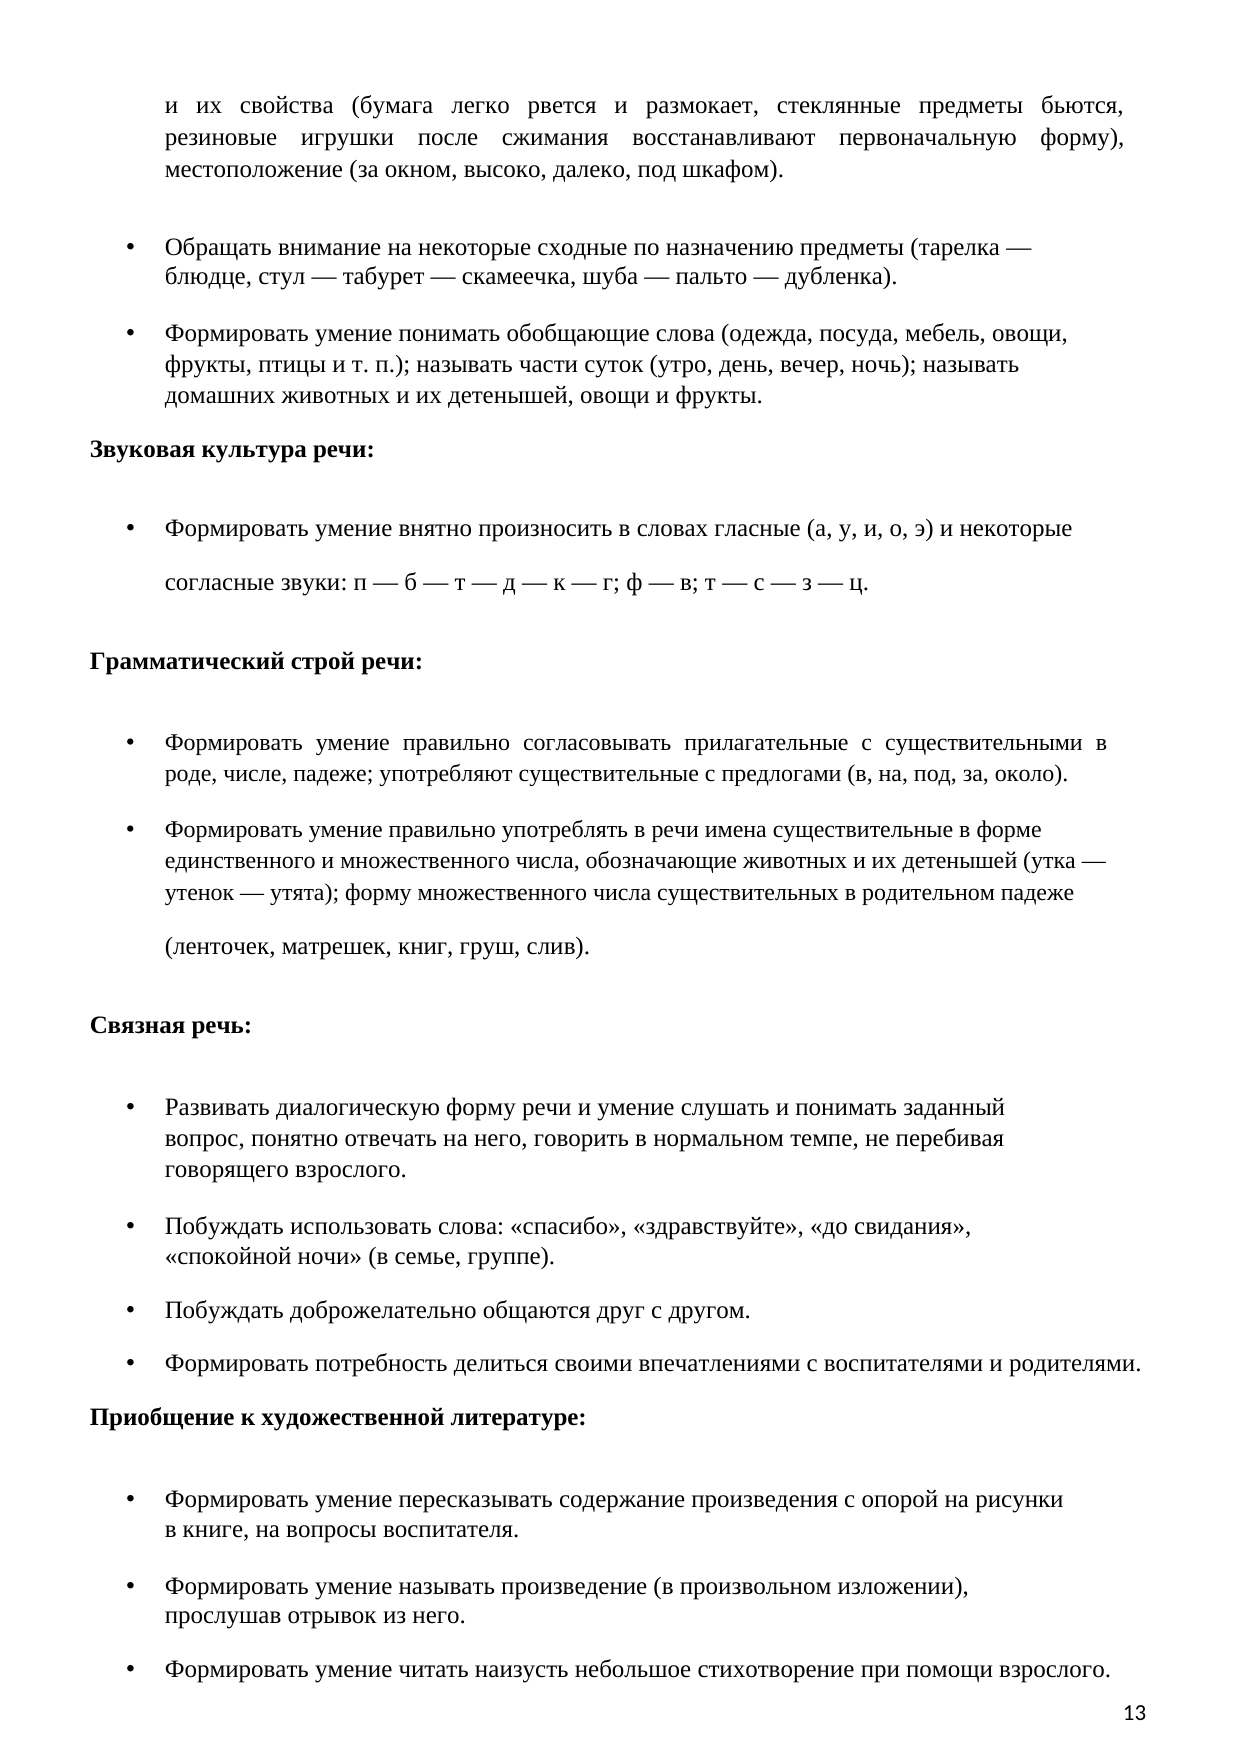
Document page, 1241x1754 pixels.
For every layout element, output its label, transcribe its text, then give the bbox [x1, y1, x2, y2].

text Грамматический строй речи: [89, 646, 1146, 675]
text (ленточек, матрешек, книг, груш, слив). [164, 931, 1146, 960]
list Формировать умение правильно согласовывать прилагательные с существительными в роде, числе, падеже; употребляют существительные с предлогами (в, на, под, за, около). [126, 728, 1108, 787]
list Побуждать доброжелательно общаются друг с другом. [126, 1295, 1146, 1324]
list Формировать умение читать наизусть небольшое стихотворение при помощи взрослого. [126, 1654, 1146, 1683]
text Звуковая культура речи: [89, 434, 1146, 463]
list Побуждать использовать слова: «спасибо», «здравствуйте», «до свидания», «спокойной ночи» (в семье, группе). [126, 1211, 1102, 1269]
list Формировать умение правильно употреблять в речи имена существительные в форме единственного и множественного числа, обозначающие животных и их детенышей (утка — утенок — утята); форму множественного числа существительных в родительном падеже [126, 815, 1146, 906]
text и их свойства (бумага легко рвется и размокает, стеклянные предметы бьются, резиновые игрушки после сжимания восстанавливают первоначальную форму), местоположение (за окном, высоко, далеко, под шкафом). [164, 90, 1125, 183]
text Приобщение к художественной литературе: [89, 1402, 1146, 1431]
list Формировать умение понимать обобщающие слова (одежда, посуда, мебель, овощи, фрукты, птицы и т. п.); называть части суток (утро, день, вечер, ночь); называть домашних животных и их детенышей, овощи и фрукты. [126, 318, 1135, 409]
text Связная речь: [89, 1010, 1146, 1039]
text согласные звуки: п — б — т — д — к — г; ф — в; т — с — з — ц. [164, 567, 1146, 596]
list Формировать умение внятно произносить в словах гласные (а, у, и, о, э) и некоторые [126, 513, 1146, 542]
list Формировать умение называть произведение (в произвольном изложении), прослушав отрывок из него. [126, 1571, 1089, 1629]
list Формировать потребность делиться своими впечатлениями с воспитателями и родителями. [126, 1348, 1146, 1377]
list Обращать внимание на некоторые сходные по назначению предметы (тарелка — блюдце, стул — табурет — скамеечка, шуба — пальто — дубленка). [126, 232, 1125, 290]
list Формировать умение пересказывать содержание произведения с опорой на рисунки в книге, на вопросы воспитателя. [126, 1484, 1081, 1543]
list Развивать диалогическую форму речи и умение слушать и понимать заданный вопрос, понятно отвечать на него, говорить в нормальном темпе, не перебивая говорящего взрослого. [126, 1092, 1092, 1183]
